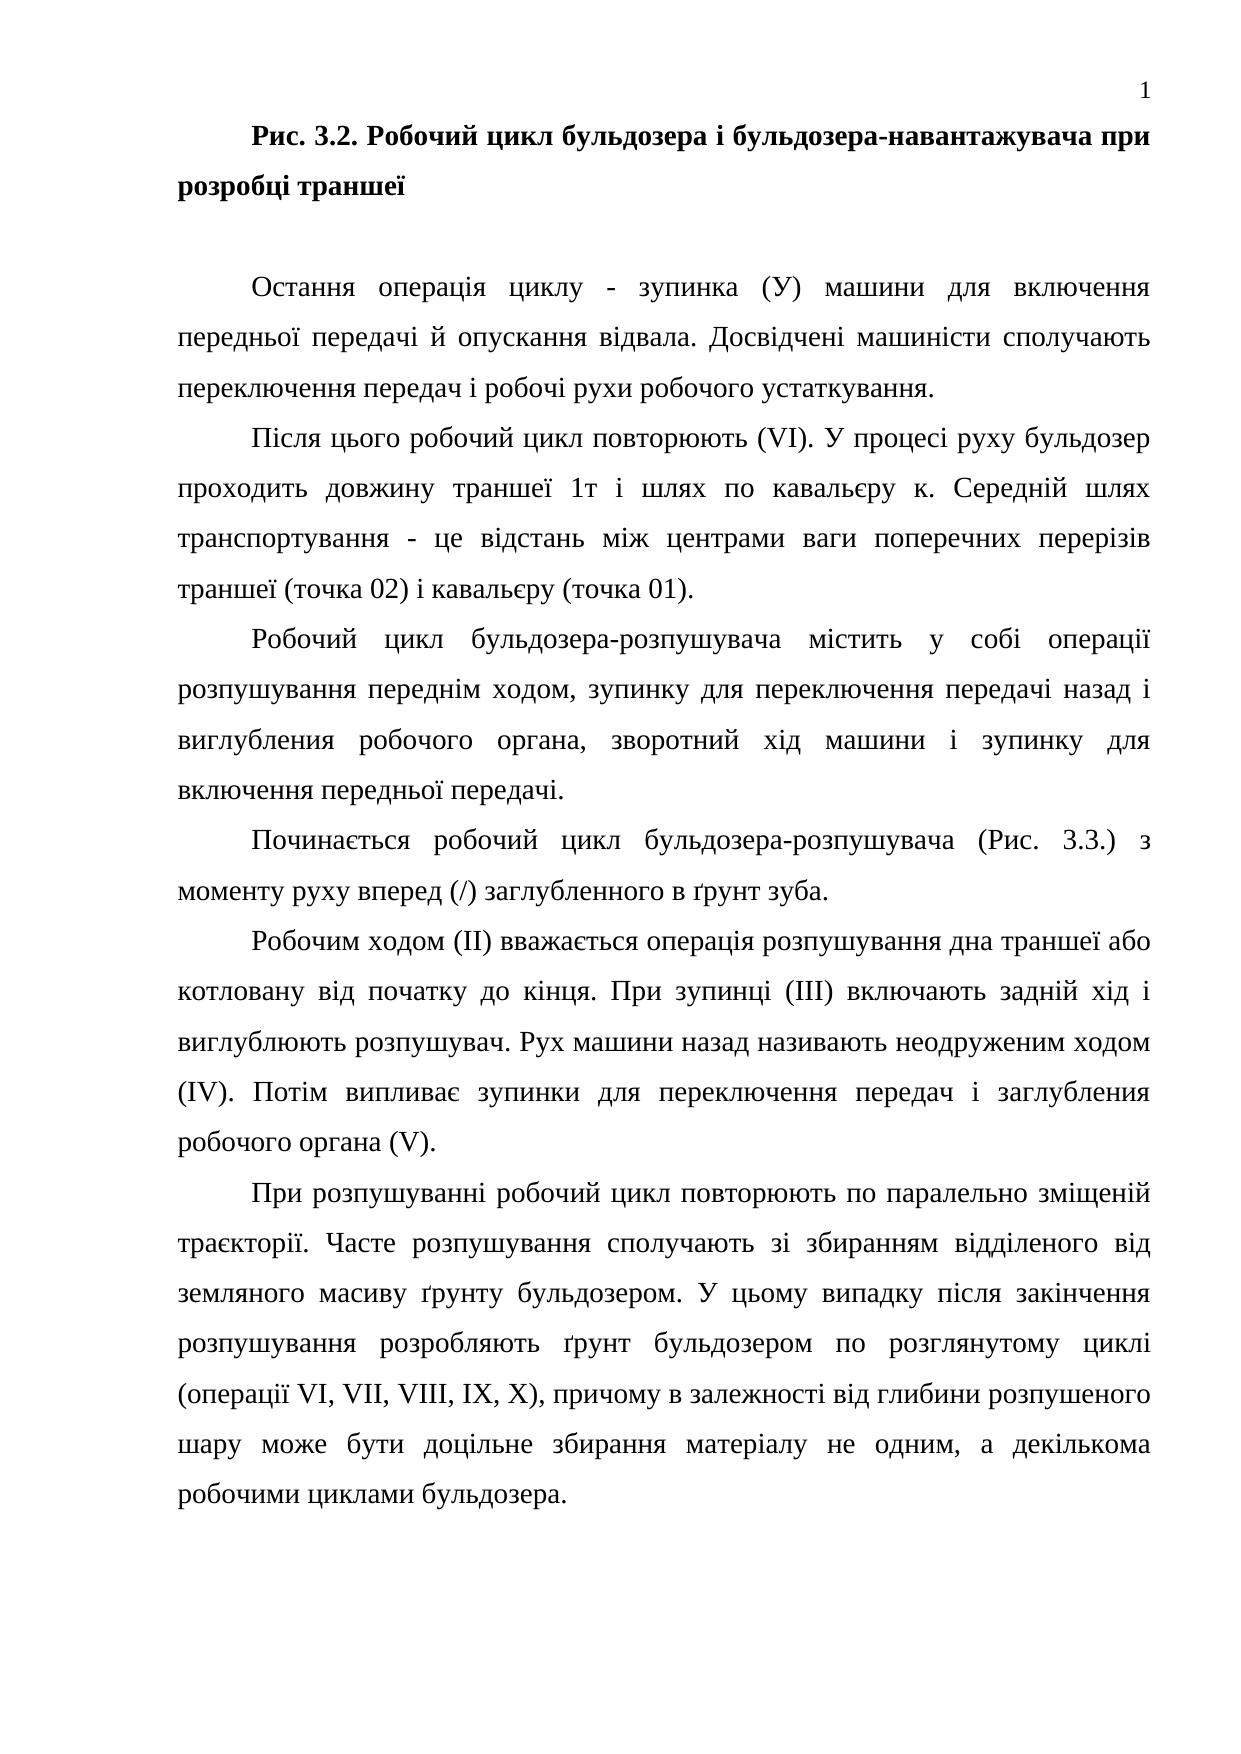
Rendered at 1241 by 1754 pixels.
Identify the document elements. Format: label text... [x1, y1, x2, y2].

text Після цього робочий цикл повторюють (VІ). У процесі руху бульдозер проходить довжину траншеї 1т і шлях по кавальєру к. Середній шлях транспортування - це відстань між центрами ваги поперечних перерізів траншеї (точка 02) і кавальєру (точка 01). [177, 420, 1152, 604]
text Остання операція циклу - зупинка (У) машини для включення передньої передачі й опускання відвала. Досвідчені машиністи сполучають переключення передач і робочі рухи робочого устаткування. [177, 269, 1152, 403]
text При розпушуванні робочий цикл повторюють по паралельно зміщеній траєкторії. Часте розпушування сполучають зі збиранням відділеного від земляного масиву ґрунту бульдозером. У цьому випадку після закінчення розпушування розробляють ґрунт бульдозером по розглянутому циклі (операції VІ, VІІ, VІІІ, ІX, X), причому в залежності від глибини розпушеного шару може бути доцільне збирання матеріалу не одним, а декількома робочими циклами бульдозера. [177, 1175, 1152, 1510]
text Робочий цикл бульдозера-розпушувача містить у собі операції розпушування переднім ходом, зупинку для переключення передачі назад і виглубления робочого органа, зворотний хід машини і зупинку для включення передньої передачі. [177, 621, 1152, 806]
text Рис. 3.2. Робочий цикл бульдозера і бульдозера-навантажувача при розробці траншеї [177, 118, 1152, 202]
text Робочим ходом (ІІ) вважається операція розпушування дна траншеї або котловану від початку до кінця. При зупинці (ІІІ) включають задній хід і виглублюють розпушувач. Рух машини назад називають неодруженим ходом (ІV). Потім випливає зупинки для переключення передач і заглубления робочого органа (V). [177, 923, 1152, 1158]
text Починається робочий цикл бульдозера-розпушувача (Рис. 3.3.) з моменту руху вперед (/) заглубленного в ґрунт зуба. [177, 822, 1152, 906]
